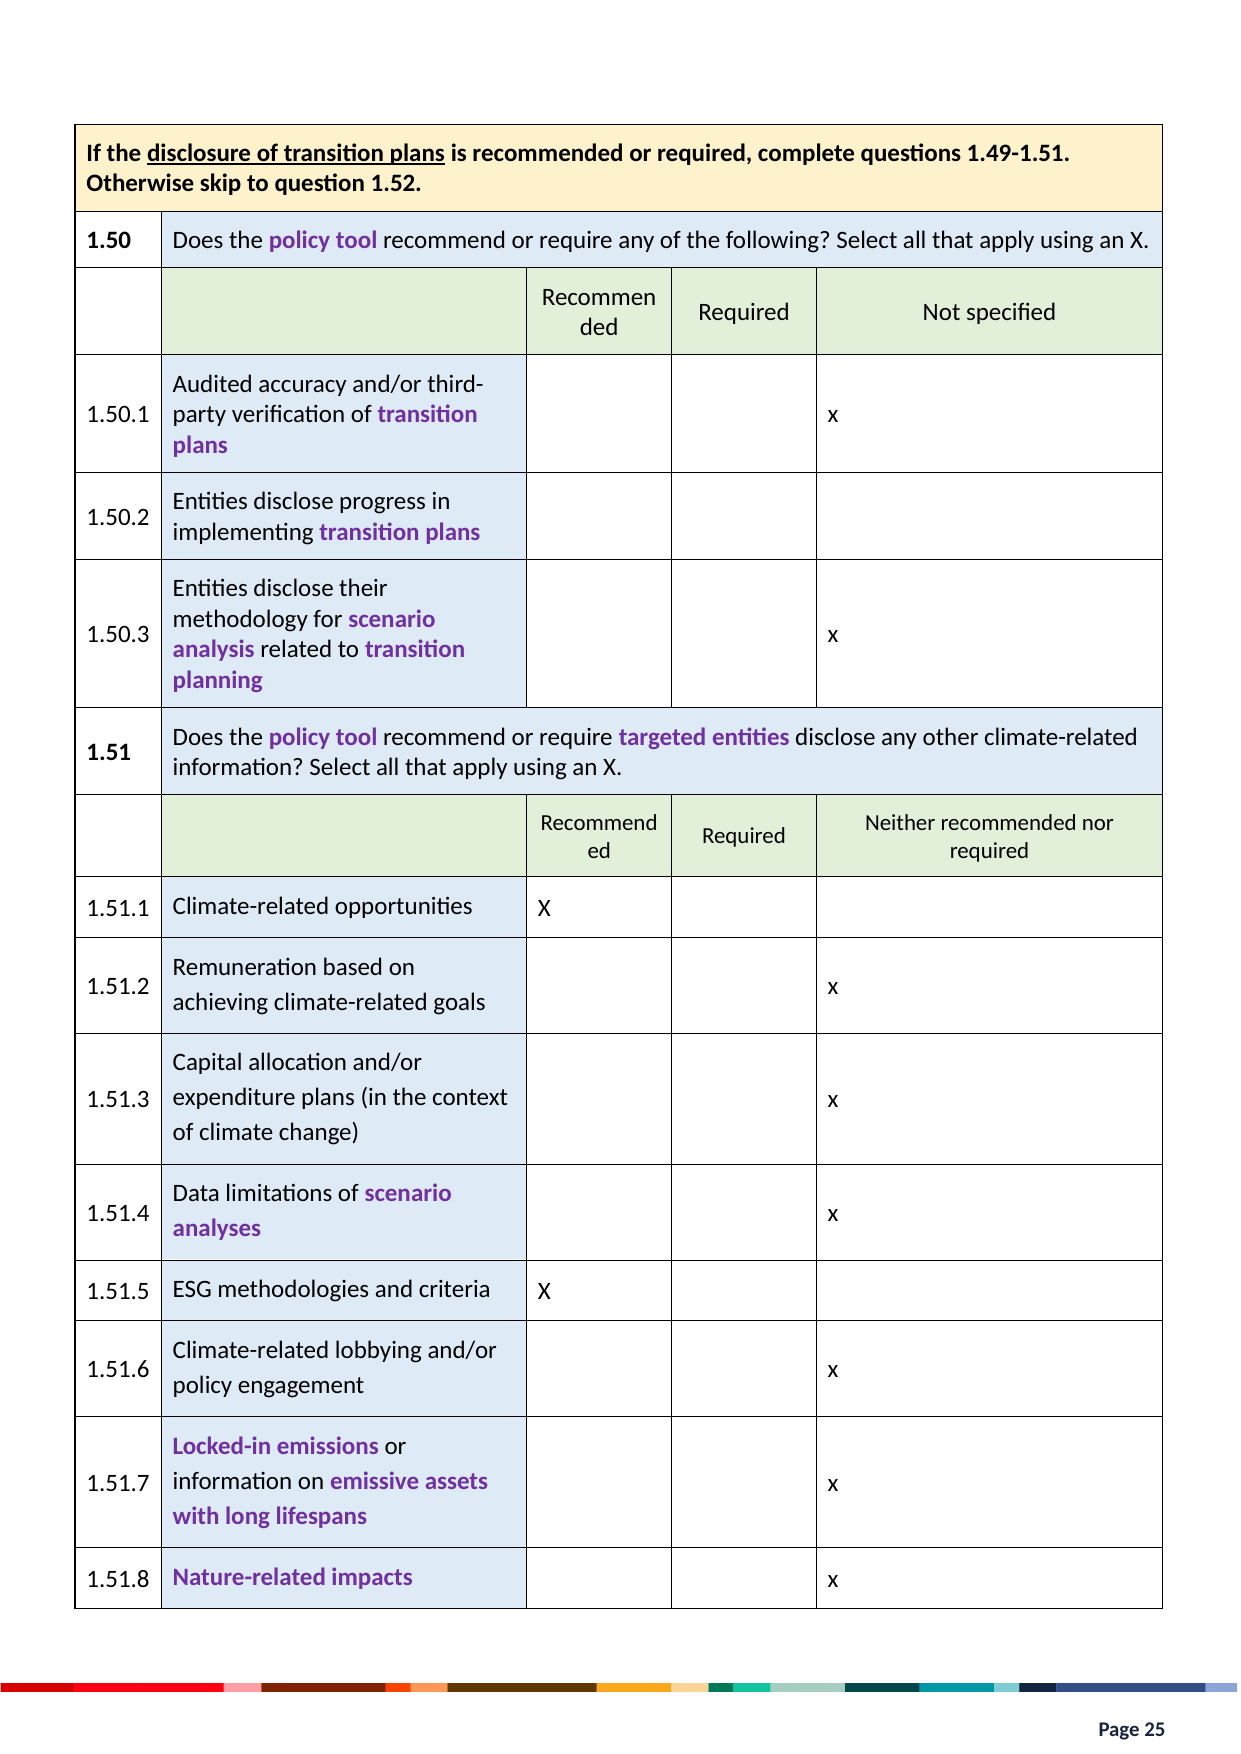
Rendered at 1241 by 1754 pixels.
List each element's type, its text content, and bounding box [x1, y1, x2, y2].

table_cell Entities disclose their methodology for scenario analysis related to transition planning [162, 560, 526, 707]
table_cell 1.51.8 [76, 1548, 161, 1608]
table_cell x [817, 1548, 1162, 1608]
table_cell Required [672, 795, 816, 876]
table_cell 1.51.6 [76, 1321, 161, 1416]
table_cell Not specified [817, 268, 1162, 354]
table_cell X [527, 877, 671, 937]
table_cell 1.50.2 [76, 473, 161, 559]
table_cell Nature-related impacts [162, 1548, 526, 1608]
table_cell x [817, 1034, 1162, 1164]
table_cell If the disclosure of transition plans is recommended or required, complete questions 1.49-1.51. Otherwise skip to question 1.52. [76, 125, 1162, 211]
table_cell Data limitations of scenario analyses [162, 1165, 526, 1259]
table_cell 1.50.1 [76, 355, 161, 472]
table_cell Does the policy tool recommend or require targeted entities disclose any other climate-related information? Select all that apply using an X. [162, 708, 1162, 794]
table_cell [817, 473, 1162, 559]
table_cell Climate-related opportunities [162, 877, 526, 937]
table_cell Does the policy tool recommend or require any of the following? Select all that apply using an X. [162, 212, 1162, 267]
table_cell [527, 355, 671, 472]
table_cell Remuneration based on achieving climate-related goals [162, 938, 526, 1033]
table_cell [527, 938, 671, 1033]
table_cell 1.51.3 [76, 1034, 161, 1164]
table_cell [672, 877, 816, 937]
table_cell [527, 1034, 671, 1164]
table_cell x [817, 938, 1162, 1033]
table_cell 1.51.2 [76, 938, 161, 1033]
table_cell x [817, 1321, 1162, 1416]
table_cell [672, 560, 816, 707]
table_cell [527, 560, 671, 707]
table_cell [672, 1034, 816, 1164]
table_cell x [817, 560, 1162, 707]
table_cell [672, 1165, 816, 1259]
table_cell Recommended [527, 795, 671, 876]
table_cell [162, 795, 526, 876]
table_cell [672, 1261, 816, 1320]
table_cell Climate-related lobbying and/or policy engagement [162, 1321, 526, 1416]
table_cell 1.50.3 [76, 560, 161, 707]
table_cell x [817, 1165, 1162, 1259]
table_cell [527, 1417, 671, 1547]
table_cell [527, 1548, 671, 1608]
table_cell Recommended [527, 268, 671, 354]
table_cell [76, 268, 161, 354]
table_cell [672, 1417, 816, 1547]
table_cell [527, 1321, 671, 1416]
table_cell [672, 355, 816, 472]
table_cell [527, 473, 671, 559]
table_cell Audited accuracy and/or third-party verification of transition plans [162, 355, 526, 472]
table_cell 1.51.1 [76, 877, 161, 937]
table_cell [672, 938, 816, 1033]
table_cell x [817, 355, 1162, 472]
table_cell 1.51.7 [76, 1417, 161, 1547]
table_cell Neither recommended nor required [817, 795, 1162, 876]
table_cell [672, 1321, 816, 1416]
table_cell Locked-in emissions or information on emissive assets with long lifespans [162, 1417, 526, 1547]
table_cell [817, 1261, 1162, 1320]
table_cell X [527, 1261, 671, 1320]
table_cell [527, 1165, 671, 1259]
table_cell [672, 1548, 816, 1608]
table_cell Required [672, 268, 816, 354]
table_cell Capital allocation and/or expenditure plans (in the context of climate change) [162, 1034, 526, 1164]
table_cell [672, 473, 816, 559]
table_cell [162, 268, 526, 354]
table_cell [817, 877, 1162, 937]
table_cell ESG methodologies and criteria [162, 1261, 526, 1320]
picture [0, 1683, 1236, 1692]
table_cell 1.50 [76, 212, 161, 267]
table_cell x [817, 1417, 1162, 1547]
table_cell 1.51 [76, 708, 161, 794]
table_cell [76, 795, 161, 876]
table_cell Entities disclose progress in implementing transition plans [162, 473, 526, 559]
table_cell 1.51.4 [76, 1165, 161, 1259]
table_cell 1.51.5 [76, 1261, 161, 1320]
